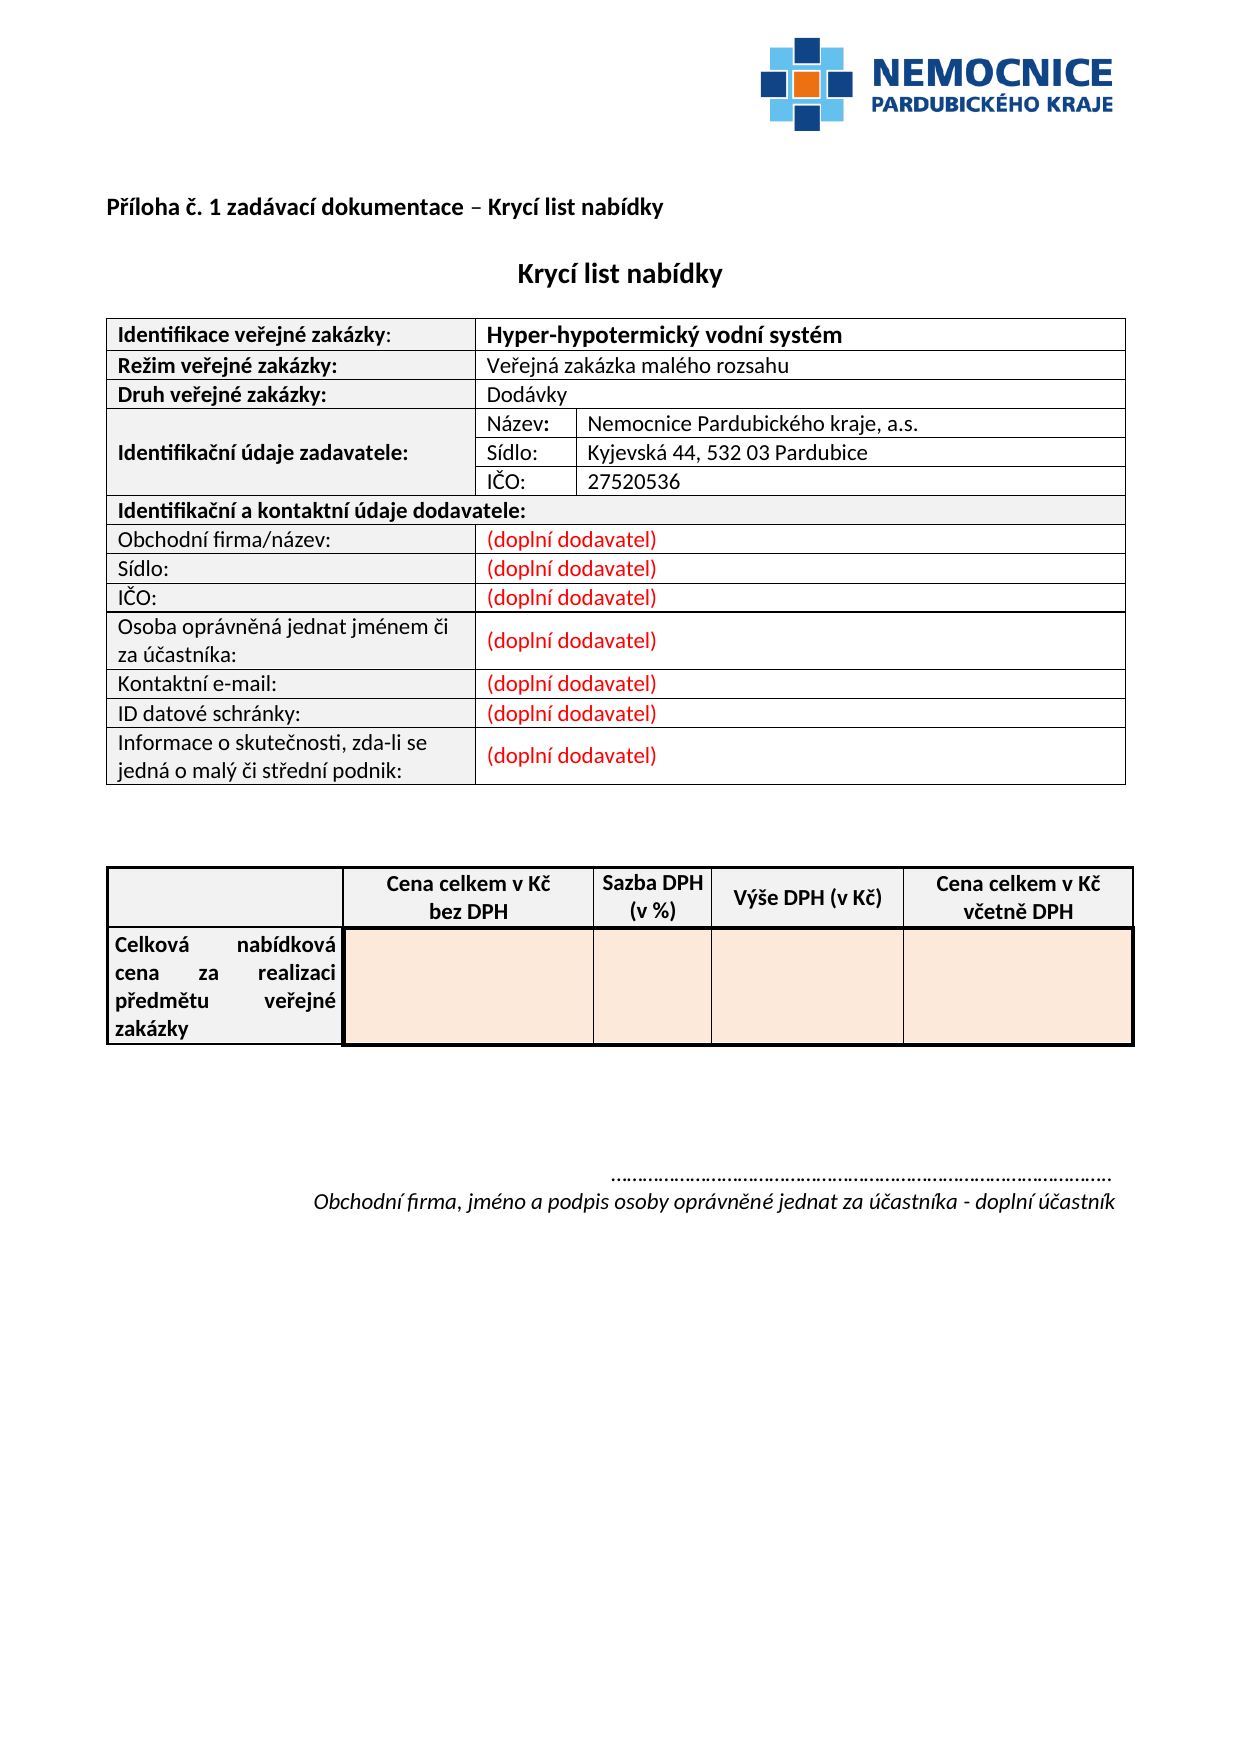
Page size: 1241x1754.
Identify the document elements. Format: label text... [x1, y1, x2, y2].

table_header Cena celkem v Kč včetně DPH [904, 869, 1132, 926]
table_cell Kyjevská 44, 532 03 Pardubice [577, 438, 1125, 466]
picture [759, 37, 1113, 132]
table_cell Veřejná zakázka malého rozsahu [476, 351, 1125, 379]
table_cell Sídlo: [476, 438, 576, 466]
table_cell (doplní dodavatel) [476, 554, 1125, 582]
text ………………………………………………………………………………….. [106, 1159, 1134, 1187]
table_cell Režim veřejné zakázky: [107, 351, 475, 379]
table_cell Kontaktní e-mail: [107, 670, 475, 698]
table_cell Obchodní firma/název: [107, 525, 475, 553]
table_cell Sídlo: [107, 554, 475, 582]
table_cell ID datové schránky: [107, 699, 475, 727]
table_cell [594, 930, 711, 1042]
table_header Sazba DPH (v %) [594, 869, 711, 926]
table_header Identifikace veřejné zakázky: [107, 319, 475, 350]
table_cell [904, 930, 1131, 1042]
table_cell Název: [476, 409, 576, 437]
table_cell Identifikační údaje zadavatele: [107, 409, 475, 495]
text Krycí list nabídky [106, 255, 1134, 290]
table_header Hyper-hypotermický vodní systém [476, 319, 1125, 350]
table_cell (doplní dodavatel) [476, 699, 1125, 727]
table_cell [712, 930, 903, 1042]
table_cell Dodávky [476, 380, 1125, 408]
table_cell Celková nabídková cena za realizaci předmětu veřejné zakázky [109, 928, 341, 1042]
table_cell Druh veřejné zakázky: [107, 380, 475, 408]
table_cell Osoba oprávněná jednat jménem či za účastníka: [107, 613, 475, 668]
table_cell IČO: [476, 467, 576, 495]
table_cell Informace o skutečnosti, zda-li se jedná o malý či střední podnik: [107, 728, 475, 784]
table_cell Identifikační a kontaktní údaje dodavatele: [107, 496, 1125, 524]
table_cell (doplní dodavatel) [476, 728, 1125, 784]
table_header Výše DPH (v Kč) [712, 869, 903, 926]
table_header [109, 869, 342, 926]
table_cell IČO: [107, 584, 475, 611]
table_cell (doplní dodavatel) [476, 525, 1125, 553]
table_cell (doplní dodavatel) [476, 613, 1125, 668]
table_cell Nemocnice Pardubického kraje, a.s. [577, 409, 1125, 437]
table_cell (doplní dodavatel) [476, 584, 1125, 611]
text Obchodní firma, jméno a podpis osoby oprávněné jednat za účastníka - doplní účastník [106, 1187, 1134, 1215]
table_cell 27520536 [577, 467, 1125, 495]
table_header Cena celkem v Kč bez DPH [344, 869, 593, 926]
table_cell (doplní dodavatel) [476, 670, 1125, 698]
table_cell [346, 930, 593, 1042]
text Příloha č. 1 zadávací dokumentace – Krycí list nabídky [106, 191, 1134, 222]
